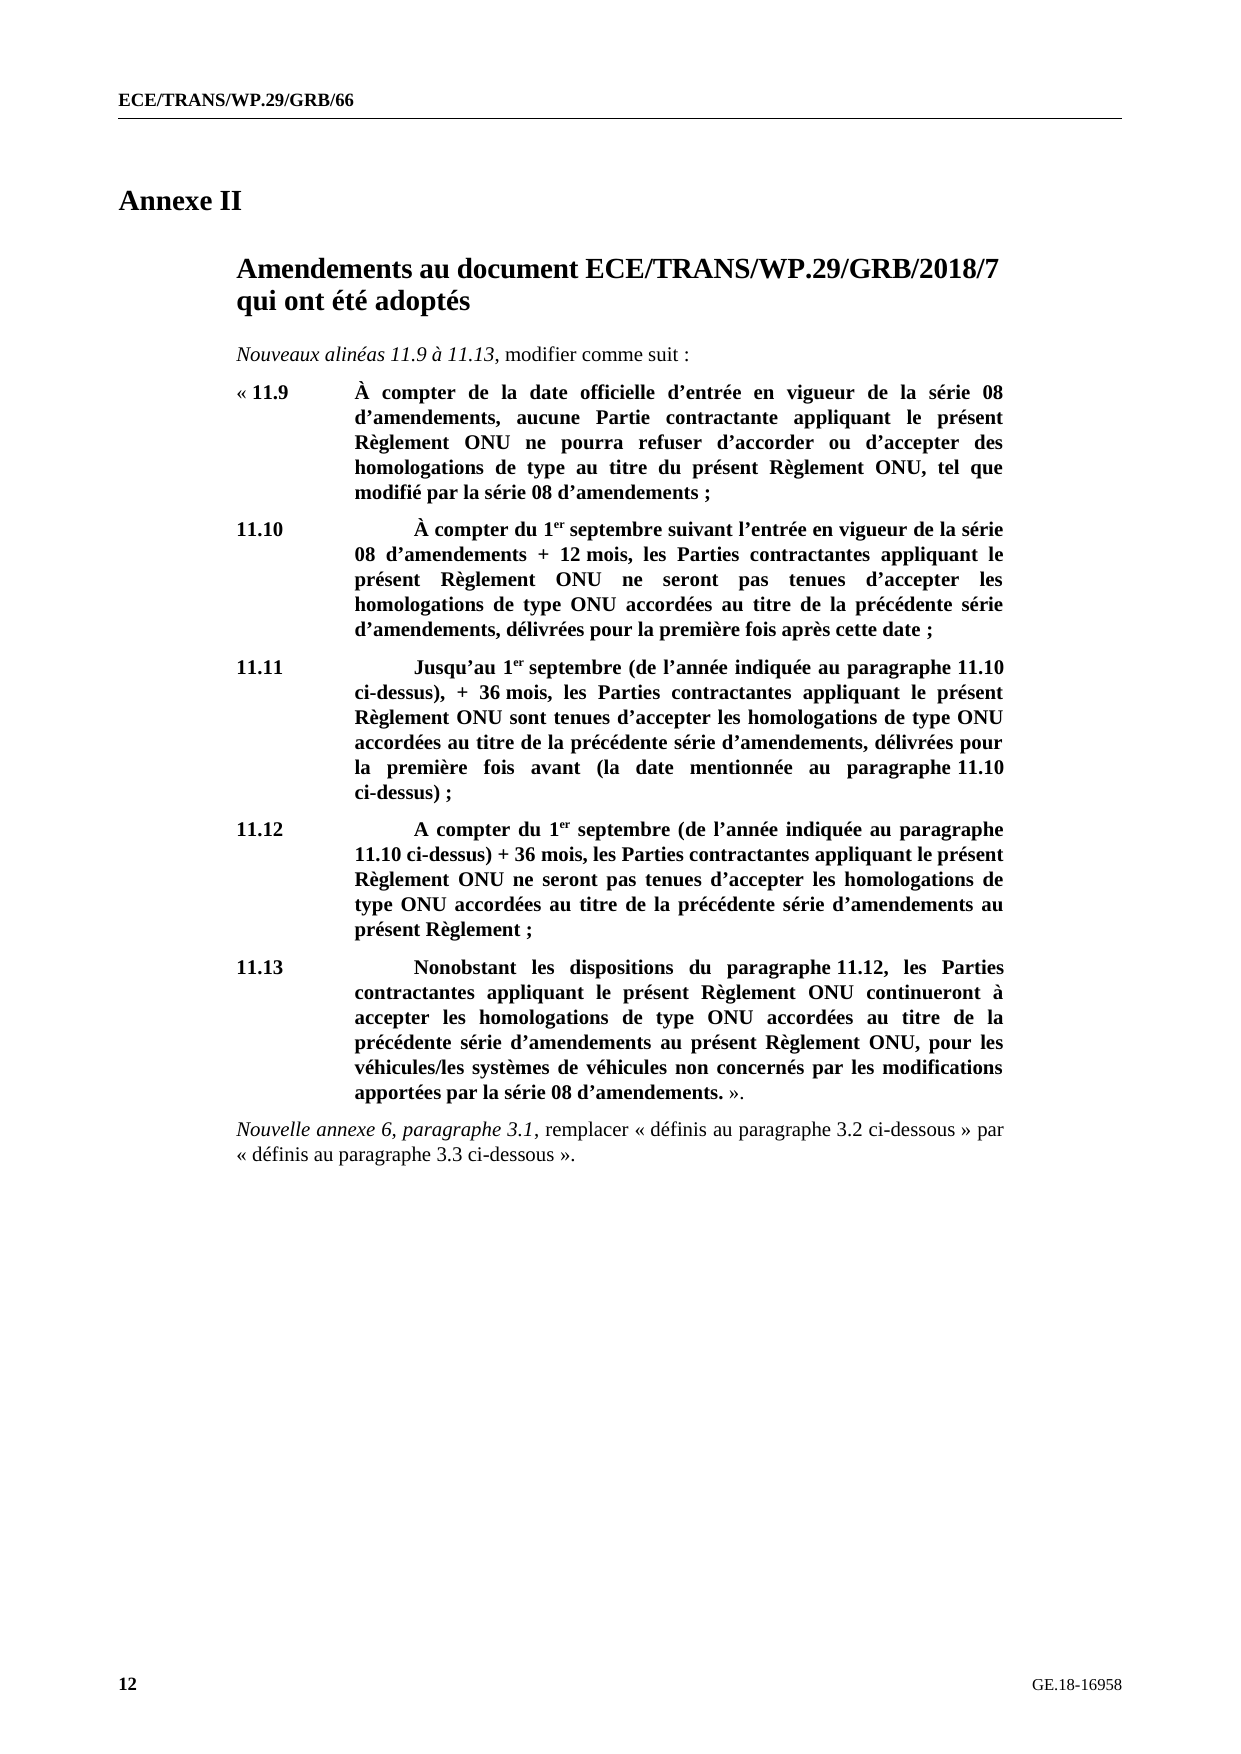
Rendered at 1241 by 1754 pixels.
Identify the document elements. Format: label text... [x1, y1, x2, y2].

text 11.12 A compter du 1er septembre (de l’année indiquée au paragraphe 11.10 ci-dessus) + 36 mois, les Parties contractantes appliquant le présent Règlement ONU ne seront pas tenues d’accepter les homologations de type ONU accordées au titre de la précédente série d’amendements au présent Règlement ; [236, 816, 1004, 941]
text 11.10 À compter du 1er septembre suivant l’entrée en vigueur de la série 08 d’amendements + 12 mois, les Parties contractantes appliquant le présent Règlement ONU ne seront pas tenues d’accepter les homologations de type ONU accordées au titre de la précédente série d’amendements, délivrées pour la première fois après cette date ; [236, 516, 1004, 641]
text 11.11 Jusqu’au 1er septembre (de l’année indiquée au paragraphe 11.10 ci-dessus), + 36 mois, les Parties contractantes appliquant le présent Règlement ONU sont tenues d’accepter les homologations de type ONU accordées au titre de la précédente série d’amendements, délivrées pour la première fois avant (la date mentionnée au paragraphe 11.10 ci-dessus) ; [236, 654, 1004, 804]
text Nouveaux alinéas 11.9 à 11.13, modifier comme suit : [236, 341, 1004, 366]
text 11.13 Nonobstant les dispositions du paragraphe 11.12, les Parties contractantes appliquant le présent Règlement ONU continueront à accepter les homologations de type ONU accordées au titre de la précédente série d’amendements au présent Règlement ONU, pour les véhicules/les systèmes de véhicules non concernés par les modifications apportées par la série 08 d’amendements. ». [236, 954, 1004, 1104]
text Nouvelle annexe 6, paragraphe 3.1, remplacer « définis au paragraphe 3.2 ci-dessous » par « définis au paragraphe 3.3 ci-dessous ». [236, 1116, 1004, 1166]
text Amendements au document ECE/TRANS/WP.29/GRB/2018/7 qui ont été adoptés [118, 254, 1004, 316]
text Annexe II [118, 185, 1004, 216]
text « 11.9 À compter de la date officielle d’entrée en vigueur de la série 08 d’amendements, aucune Partie contractante appliquant le présent Règlement ONU ne pourra refuser d’accorder ou d’accepter des homologations de type au titre du présent Règlement ONU, tel que modifié par la série 08 d’amendements ; [236, 379, 1004, 504]
